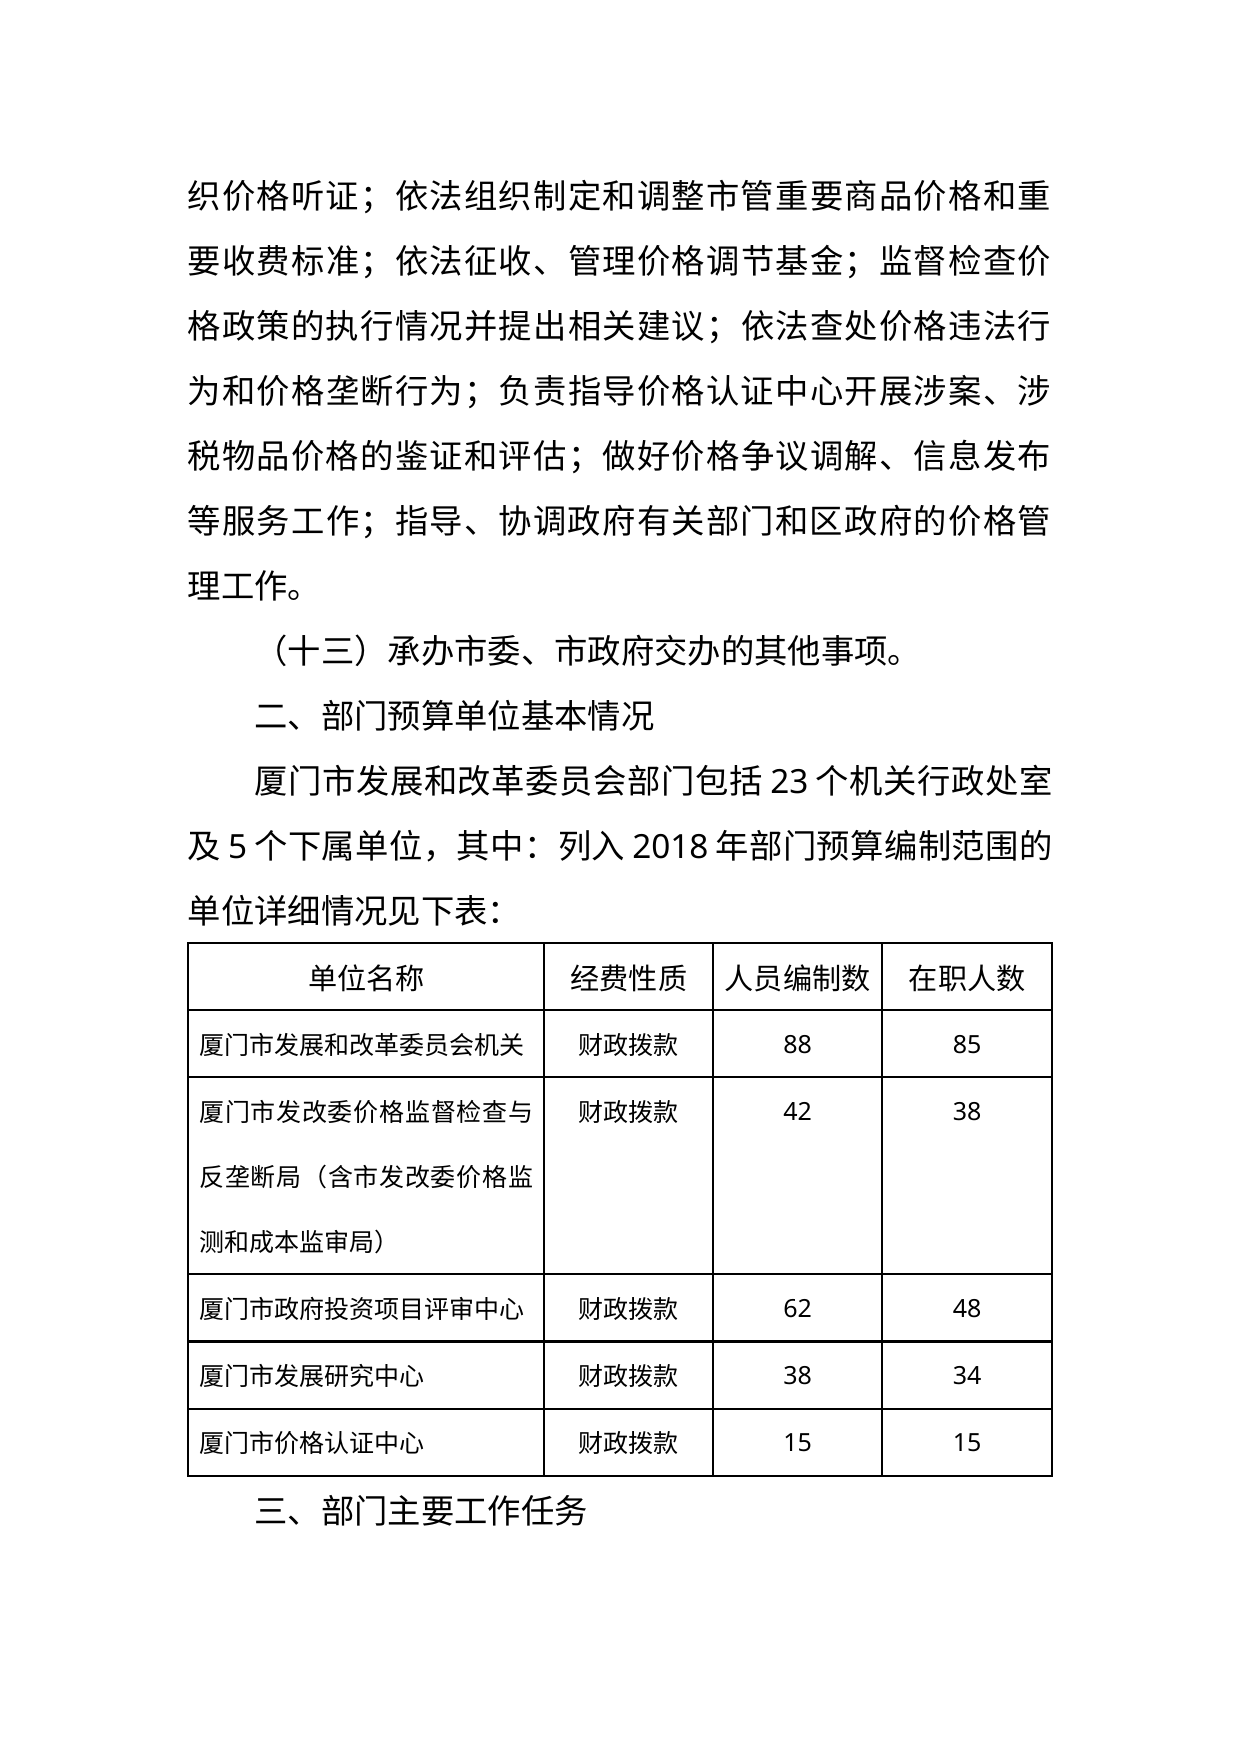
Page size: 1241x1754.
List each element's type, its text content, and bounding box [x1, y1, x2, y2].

table_cell 42 [714, 1078, 881, 1273]
table_cell 厦门市发展和改革委员会机关 [189, 1011, 543, 1076]
text （十三）承办市委、市政府交办的其他事项。 [187, 617, 1053, 682]
table_header 人员编制数 [714, 944, 881, 1009]
text 三、部门主要工作任务 [187, 1477, 1053, 1542]
table_header 在职人数 [883, 944, 1051, 1009]
table_cell 厦门市发展研究中心 [189, 1343, 543, 1407]
text 厦门市发展和改革委员会部门包括23个机关行政处室及5个下属单位，其中：列入2018年部门预算编制范围的单位详细情况见下表： [187, 747, 1053, 942]
table_cell 38 [883, 1078, 1051, 1273]
table_cell 34 [883, 1343, 1051, 1407]
table_cell 62 [714, 1275, 881, 1340]
table_cell 15 [714, 1410, 881, 1474]
table_header 单位名称 [189, 944, 543, 1009]
table_cell 厦门市政府投资项目评审中心 [189, 1275, 543, 1340]
table_cell 85 [883, 1011, 1051, 1076]
table_cell 88 [714, 1011, 881, 1076]
table_cell 财政拨款 [545, 1343, 712, 1407]
table_cell 财政拨款 [545, 1011, 712, 1076]
table_header 经费性质 [545, 944, 712, 1009]
table_cell 48 [883, 1275, 1051, 1340]
table_cell 财政拨款 [545, 1275, 712, 1340]
table_cell 38 [714, 1343, 881, 1407]
table_cell 厦门市价格认证中心 [189, 1410, 543, 1474]
table_cell 财政拨款 [545, 1410, 712, 1474]
table_cell 厦门市发改委价格监督检查与反垄断局（含市发改委价格监测和成本监审局） [189, 1078, 543, 1273]
table_cell 财政拨款 [545, 1078, 712, 1273]
text 二、部门预算单位基本情况 [187, 682, 1053, 747]
table_cell 15 [883, 1410, 1051, 1474]
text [187, 162, 1053, 617]
